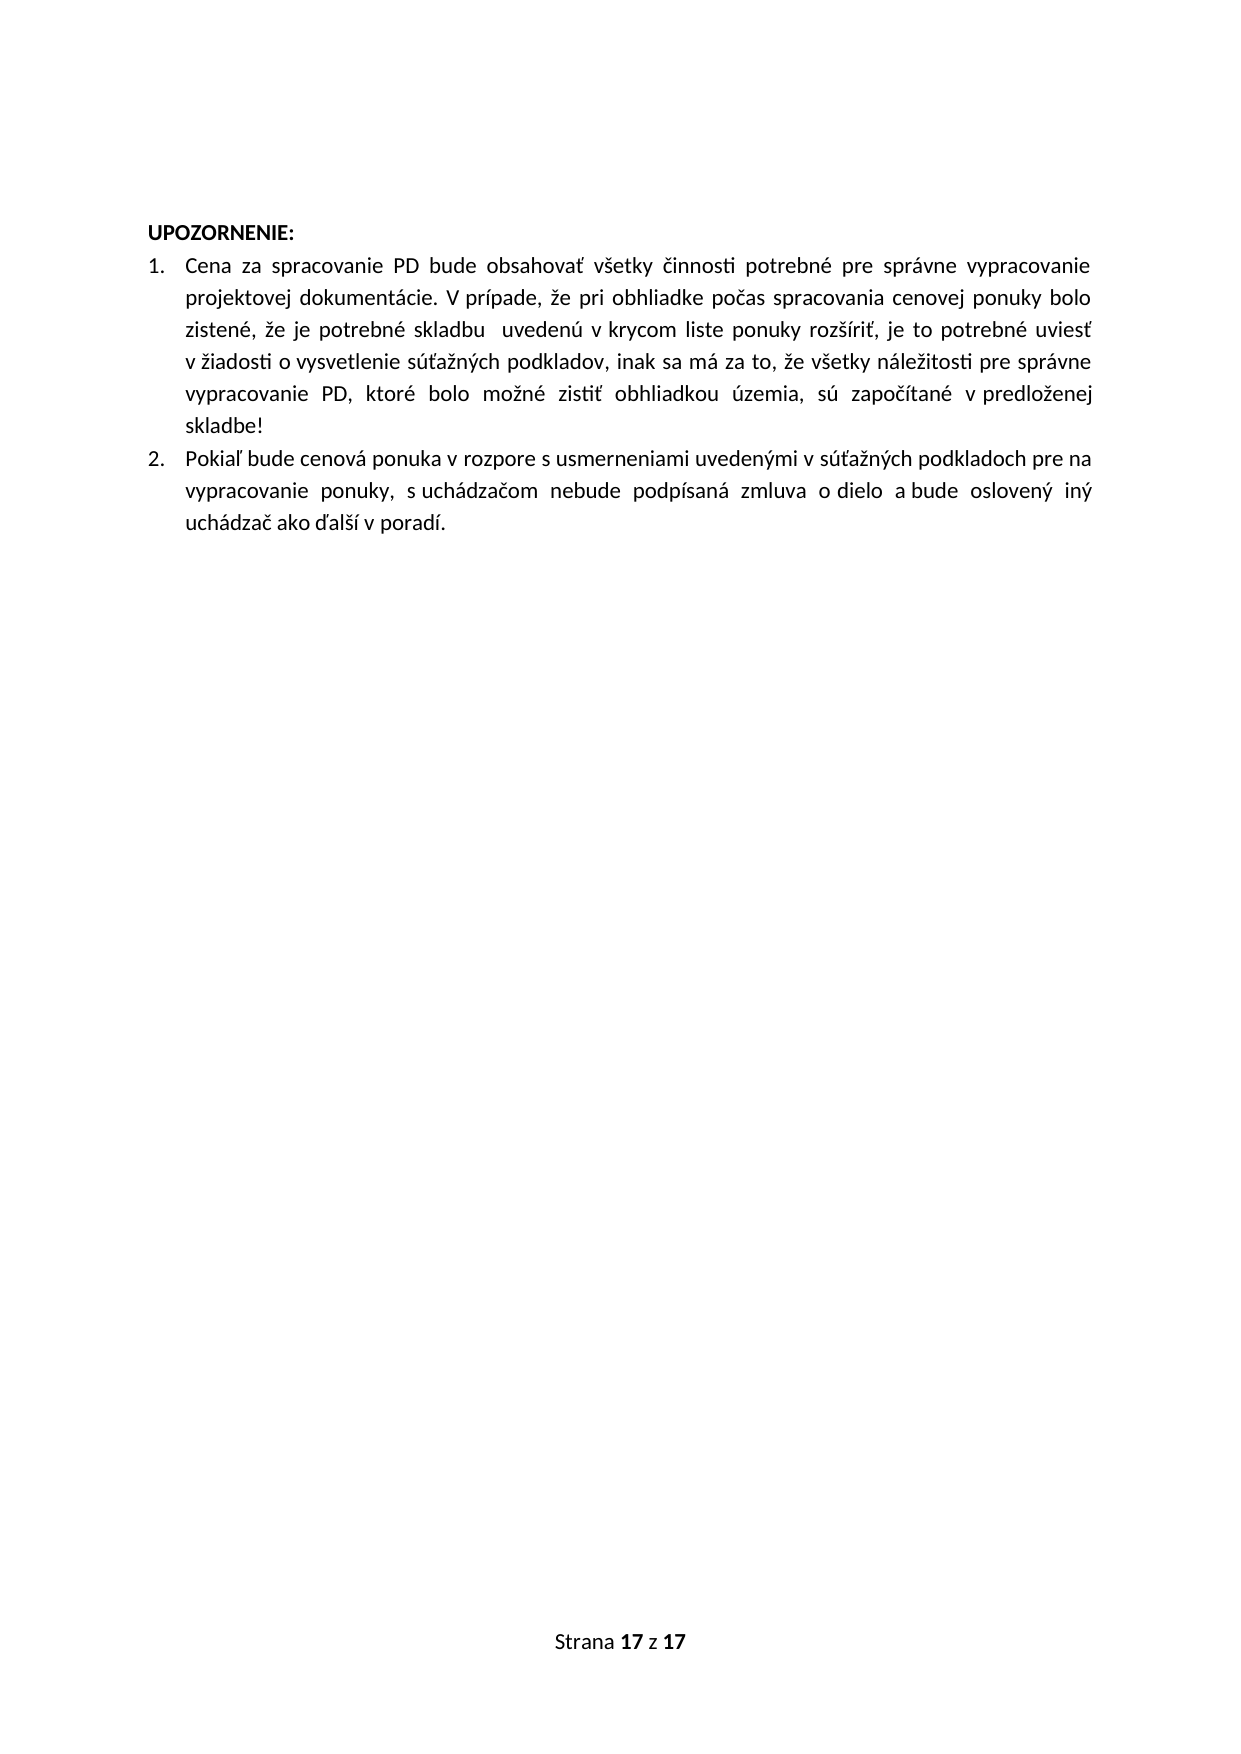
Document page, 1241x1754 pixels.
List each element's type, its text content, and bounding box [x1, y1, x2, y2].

text UPOZORNENIE: [148, 218, 1092, 247]
text Cena za spracovanie PD bude obsahovať všetky činnosti potrebné pre správne vypracovanie projektovej dokumentácie. V prípade, že pri obhliadke počas spracovania cenovej ponuky bolo zistené, že je potrebné skladbu uvedenú v krycom liste ponuky rozšíriť, je to potrebné uviesť v žiadosti o vysvetlenie súťažných podkladov, inak sa má za to, že všetky náležitosti pre správne vypracovanie PD, ktoré bolo možné zistiť obhliadkou územia, sú započítané v predloženej skladbe! [148, 251, 1092, 440]
text Pokiaľ bude cenová ponuka v rozpore s usmerneniami uvedenými v súťažných podkladoch pre na vypracovanie ponuky, s uchádzačom nebude podpísaná zmluva o dielo a bude oslovený iný uchádzač ako ďalší v poradí. [148, 444, 1092, 536]
